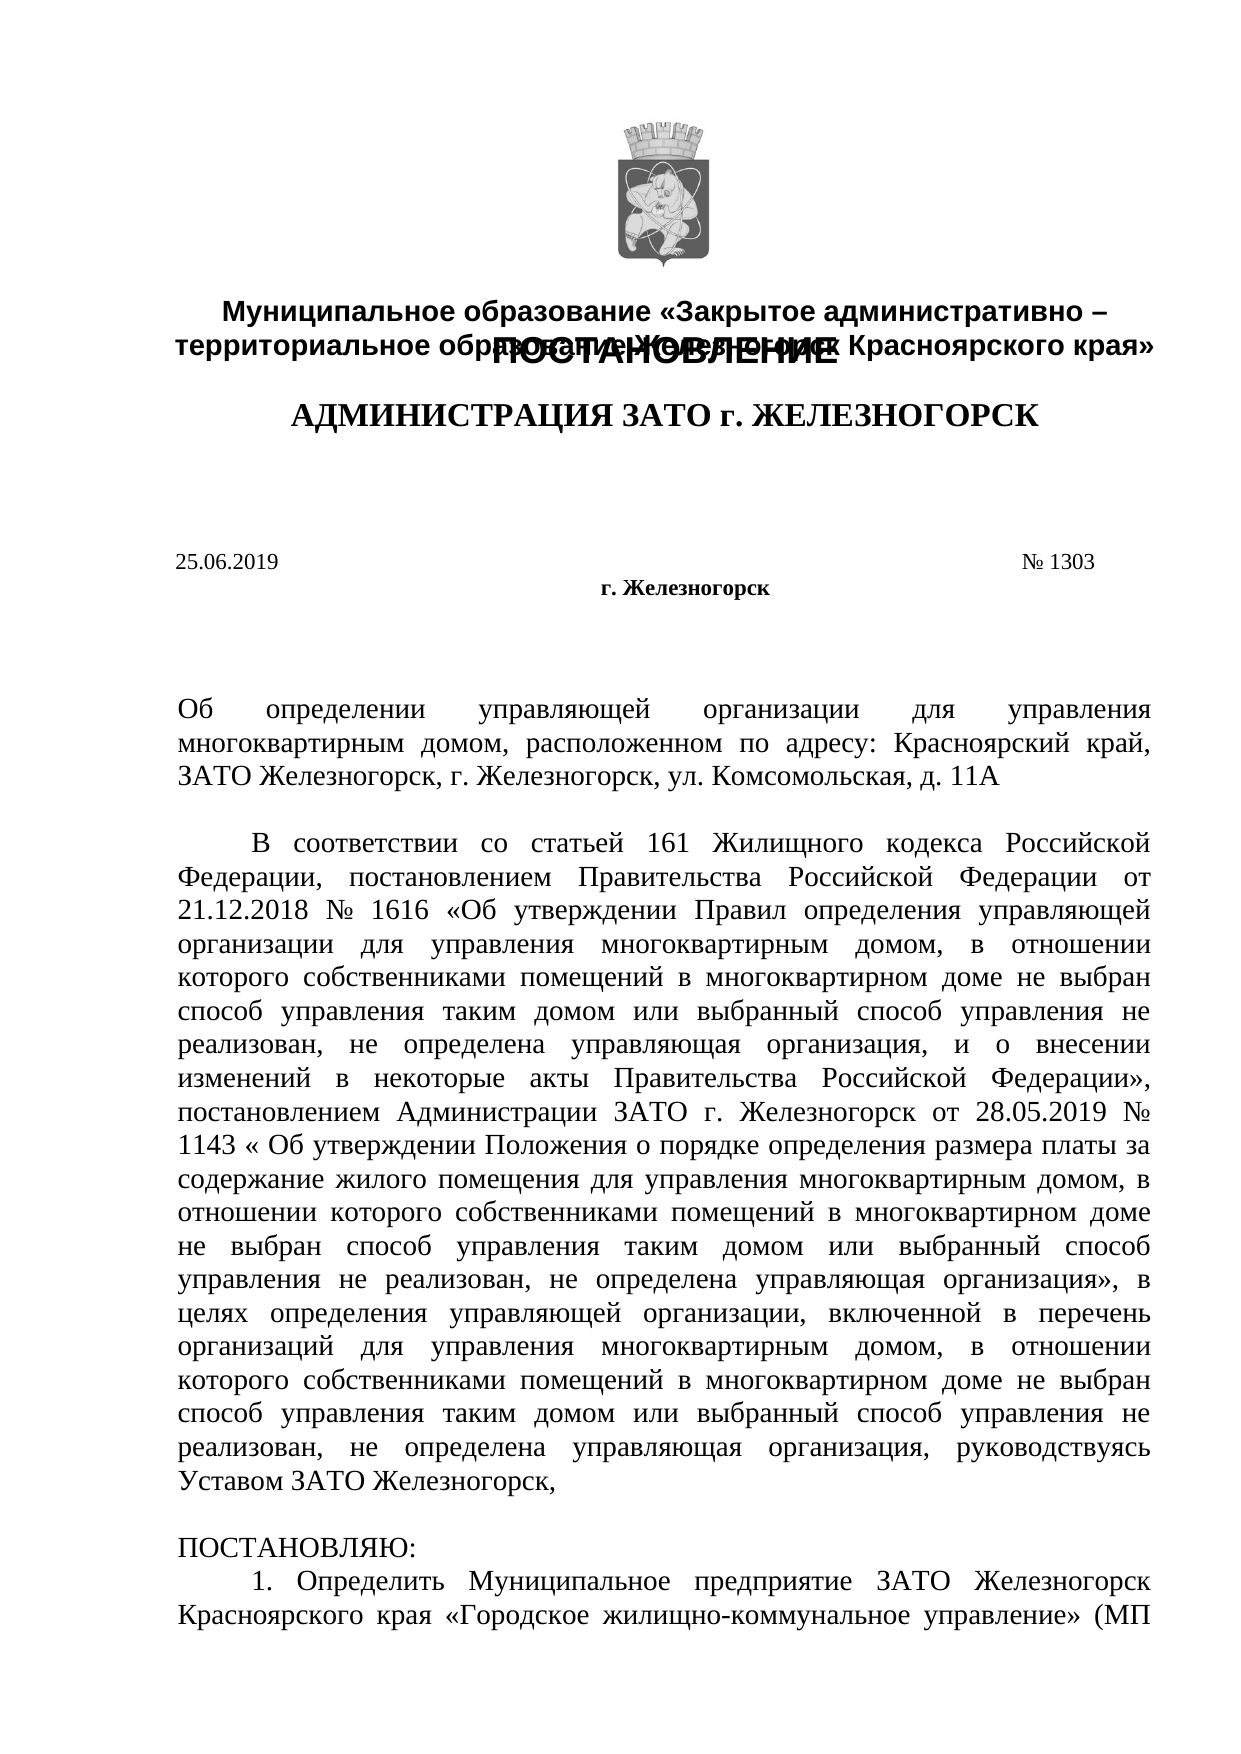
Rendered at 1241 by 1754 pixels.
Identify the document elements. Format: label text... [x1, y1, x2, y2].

text 25.06.2019 № 1303 [175, 548, 1196, 574]
text г. Железногорск [175, 574, 1196, 600]
text ПОСТАНОВЛЕНИЕ [149, 328, 1180, 371]
text Муниципальное образование «Закрытое административно – территориальное образование Железногорск Красноярского края» [149, 294, 1180, 328]
subtitle АДМИНИСТРАЦИЯ ЗАТО г. ЖЕЛЕЗНОГОРСК [149, 395, 1180, 433]
title ПОСТАНОВЛЯЮ: [177, 1530, 1152, 1563]
title Об определении управляющей организации для управления многоквартирным домом, расположенном по адресу: Красноярский край, ЗАТО Железногорск, г. Железногорск, ул. Комсомольская, д. 11А [177, 691, 1152, 792]
text В соответствии со статьей 161 Жилищного кодекса Российской Федерации, постановлением Правительства Российской Федерации от 21.12.2018 № 1616 «Об утверждении Правил определения управляющей организации для управления многоквартирным домом, в отношении которого собственниками помещений в многоквартирном доме не выбран способ управления таким домом или выбранный способ управления не реализован, не определена управляющая организация, и о внесении изменений в некоторые акты Правительства Российской Федерации», постановлением Администрации ЗАТО г. Железногорск от 28.05.2019 № 1143 « Об утверждении Положения о порядке определения размера платы за содержание жилого помещения для управления многоквартирным домом, в отношении которого собственниками помещений в многоквартирном доме не выбран способ управления таким домом или выбранный способ управления не реализован, не определена управляющая организация», в целях определения управляющей организации, включенной в перечень организаций для управления многоквартирным домом, в отношении которого собственниками помещений в многоквартирном доме не выбран способ управления таким домом или выбранный способ управления не реализован, не определена управляющая организация, руководствуясь Уставом ЗАТО Железногорск, [177, 825, 1152, 1496]
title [177, 1563, 1152, 1630]
